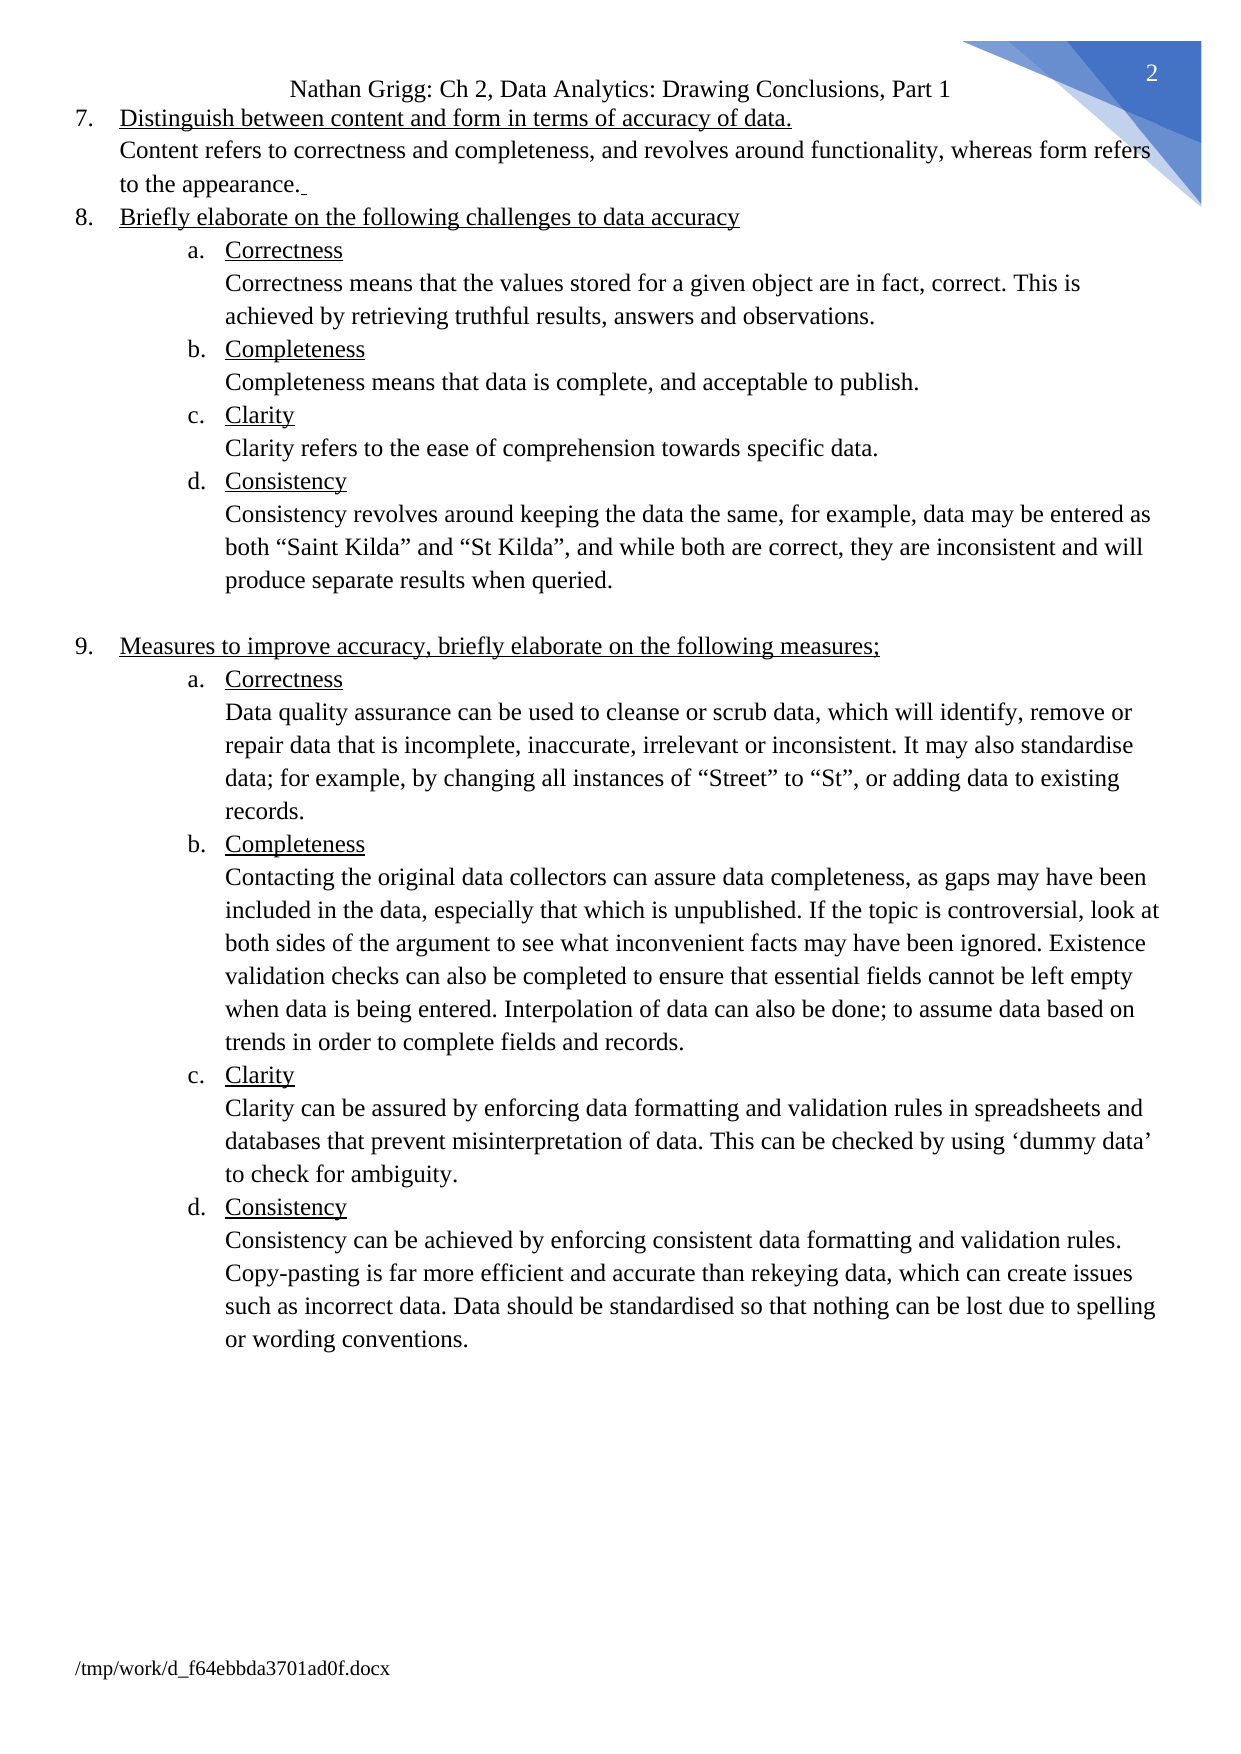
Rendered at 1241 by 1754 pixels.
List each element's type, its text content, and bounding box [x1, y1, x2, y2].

list Completeness Contacting the original data collectors can assure data completeness, as gaps may have been included in the data, especially that which is unpublished. If the topic is controversial, look at both sides of the argument to see what inconvenient facts may have been ignored. Existence validation checks can also be completed to ensure that essential fields cannot be left empty when data is being entered. Interpolation of data can also be done; to assume data based on trends in order to complete fields and records. [187, 829, 1165, 1056]
list Consistency Consistency can be achieved by enforcing consistent data formatting and validation rules. Copy-pasting is far more efficient and accurate than rekeying data, which can create issues such as incorrect data. Data should be standardised so that nothing can be lost due to spelling or wording conventions. [187, 1192, 1165, 1353]
list Clarity Clarity refers to the ease of comprehension towards specific data. [187, 400, 1165, 462]
list Clarity Clarity can be assured by enforcing data formatting and validation rules in spreadsheets and databases that prevent misinterpretation of data. This can be checked by using ‘dummy data’ to check for ambiguity. [187, 1060, 1165, 1188]
list Completeness Completeness means that data is complete, and acceptable to publish. [187, 334, 1165, 396]
list Correctness Correctness means that the values stored for a given object are in fact, correct. This is achieved by retrieving truthful results, answers and observations. [187, 235, 1165, 329]
picture [962, 41, 1202, 207]
list Correctness Data quality assurance can be used to cleanse or scrub data, which will identify, remove or repair data that is incomplete, inaccurate, irrelevant or inconsistent. It may also standardise data; for example, by changing all instances of “Street” to “St”, or adding data to existing records. [187, 664, 1165, 825]
list Measures to improve accuracy, briefly elaborate on the following measures; [75, 631, 1165, 660]
list Distinguish between content and form in terms of accuracy of data. Content refers to correctness and completeness, and revolves around functionality, whereas form refers to the appearance. [75, 103, 1165, 197]
list Consistency Consistency revolves around keeping the data the same, for example, data may be entered as both “Saint Kilda” and “St Kilda”, and while both are correct, they are inconsistent and will produce separate results when queried. [187, 466, 1165, 594]
list Briefly elaborate on the following challenges to data accuracy [75, 202, 1165, 230]
